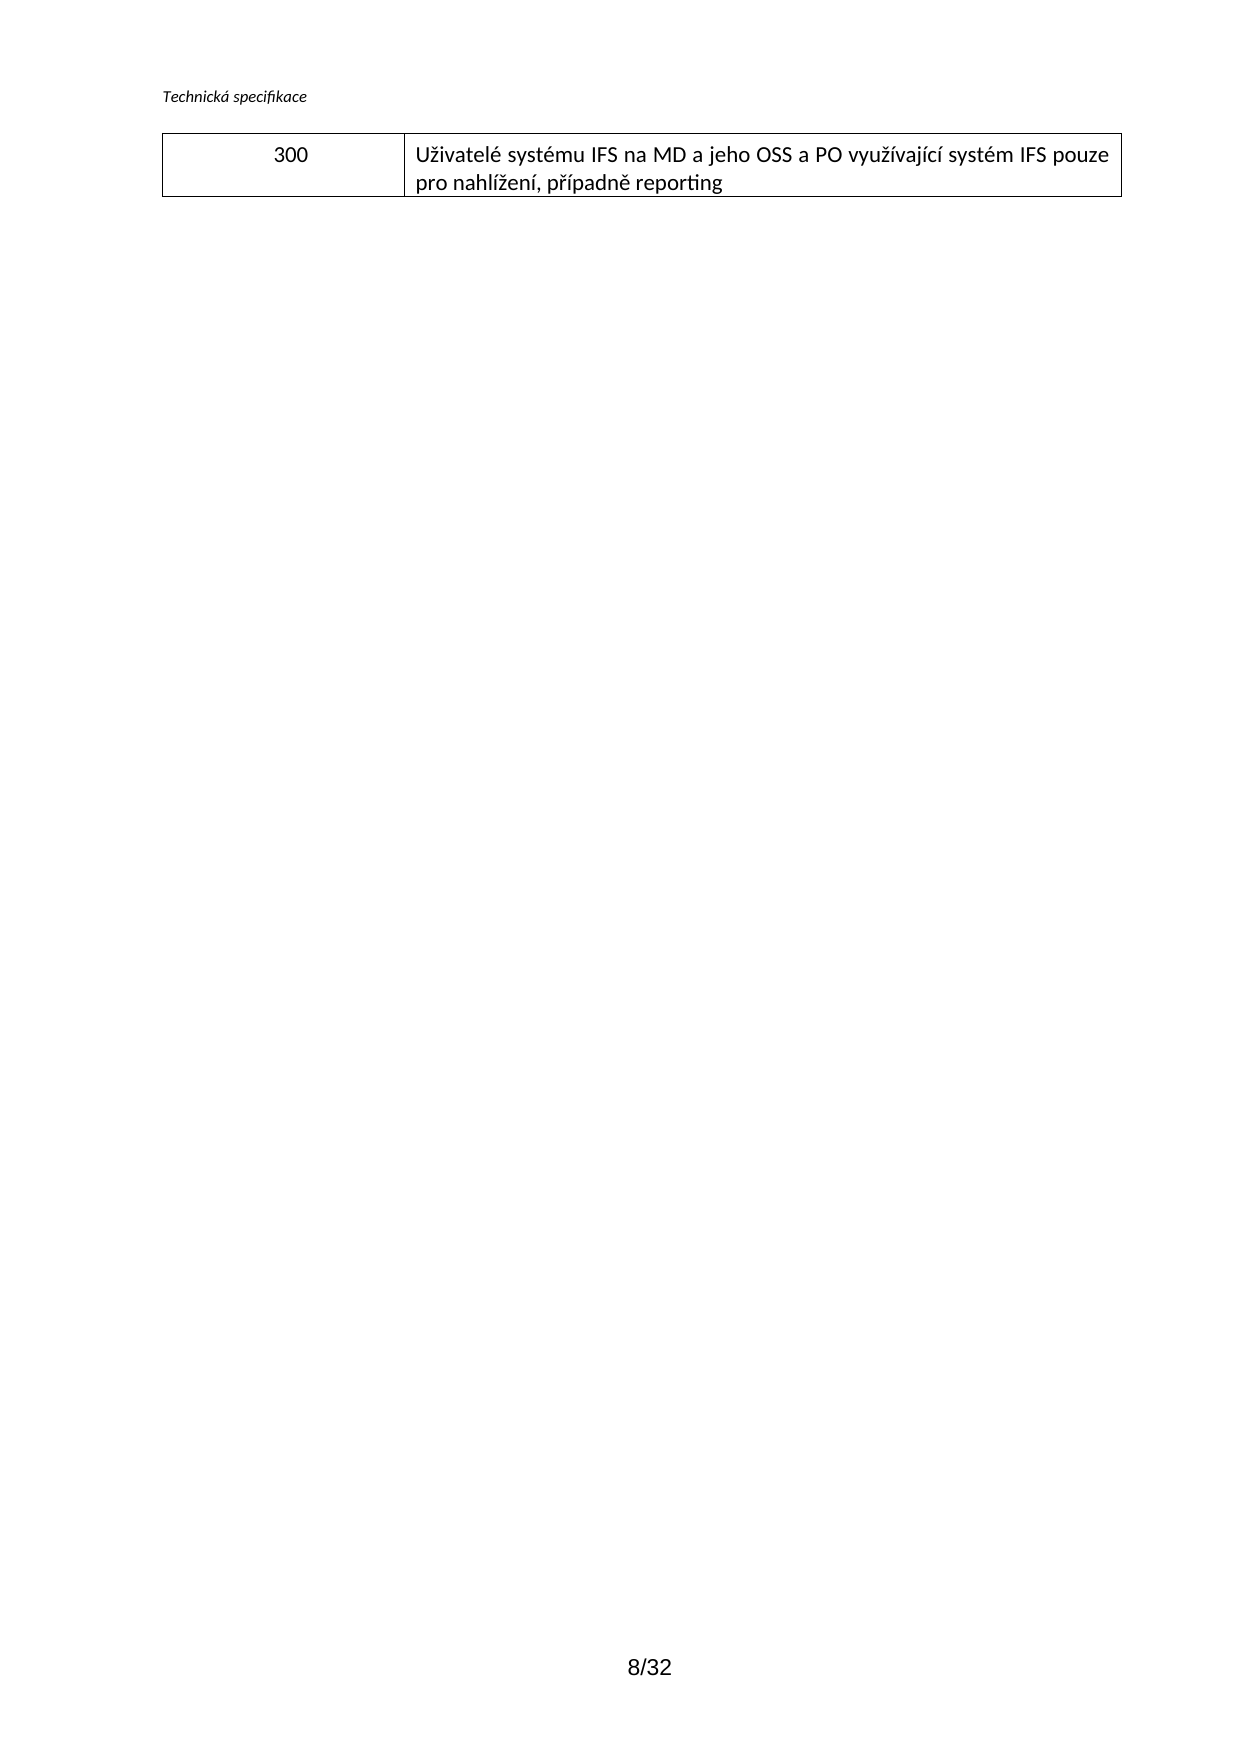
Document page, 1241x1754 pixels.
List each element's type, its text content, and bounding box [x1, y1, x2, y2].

table_cell 300 [163, 134, 404, 196]
table_cell Uživatelé systému IFS na MD a jeho OSS a PO využívající systém IFS pouze pro nahlížení, případně reporting [405, 134, 1121, 196]
